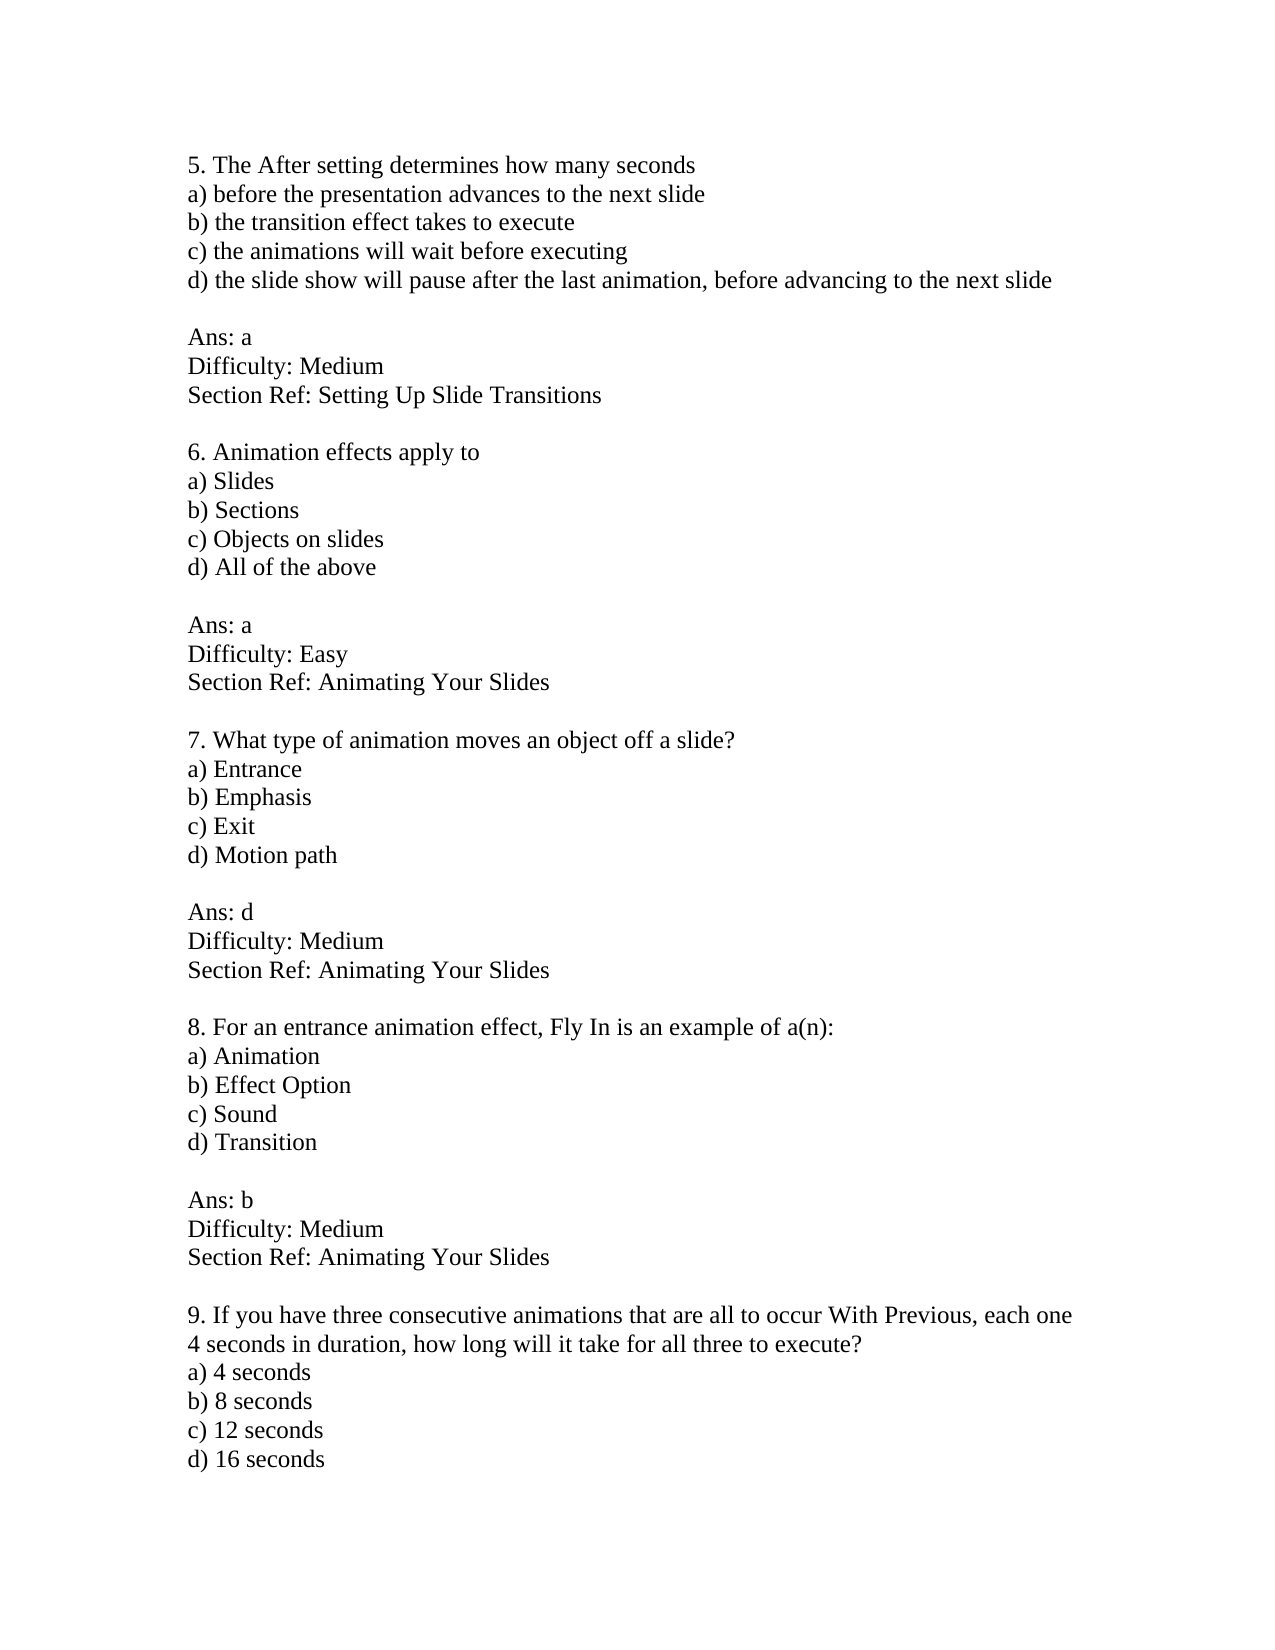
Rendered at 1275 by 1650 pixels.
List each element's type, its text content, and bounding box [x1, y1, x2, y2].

text Section Ref: Animating Your Slides [187, 1242, 1087, 1271]
text c) 12 seconds [187, 1415, 1087, 1444]
text Ans: b [187, 1185, 1087, 1214]
text b) 8 seconds [187, 1386, 1087, 1415]
text a) before the presentation advances to the next slide [187, 179, 1087, 207]
text Section Ref: Setting Up Slide Transitions [187, 380, 1087, 409]
text a) Entrance [187, 754, 1087, 782]
text d) Motion path [187, 840, 1087, 869]
text 6. Animation effects apply to [187, 437, 1087, 466]
text Difficulty: Medium [187, 926, 1087, 955]
text a) Slides [187, 466, 1087, 495]
text b) the transition effect takes to execute [187, 207, 1087, 236]
text Section Ref: Animating Your Slides [187, 667, 1087, 696]
text d) the slide show will pause after the last animation, before advancing to the next slide [187, 265, 1087, 294]
text d) All of the above [187, 552, 1087, 581]
text 5. The After setting determines how many seconds [187, 150, 1087, 179]
text Ans: a [187, 610, 1087, 639]
text Difficulty: Easy [187, 639, 1087, 667]
text Difficulty: Medium [187, 1214, 1087, 1242]
text c) Exit [187, 811, 1087, 840]
text d) Transition [187, 1127, 1087, 1156]
text a) Animation [187, 1041, 1087, 1070]
text c) Sound [187, 1099, 1087, 1127]
text 9. If you have three consecutive animations that are all to occur With Previous, each one 4 seconds in duration, how long will it take for all three to execute? [187, 1300, 1087, 1357]
text c) Objects on slides [187, 524, 1087, 552]
text 8. For an entrance animation effect, Fly In is an example of a(n): [187, 1012, 1087, 1041]
text Section Ref: Animating Your Slides [187, 955, 1087, 984]
text c) the animations will wait before executing [187, 236, 1087, 265]
text b) Sections [187, 495, 1087, 524]
text Ans: a [187, 322, 1087, 351]
text 7. What type of animation moves an object off a slide? [187, 725, 1087, 754]
text a) 4 seconds [187, 1357, 1087, 1386]
text b) Emphasis [187, 782, 1087, 811]
text d) 16 seconds [187, 1444, 1087, 1472]
text b) Effect Option [187, 1070, 1087, 1099]
text Difficulty: Medium [187, 351, 1087, 380]
text Ans: d [187, 897, 1087, 926]
